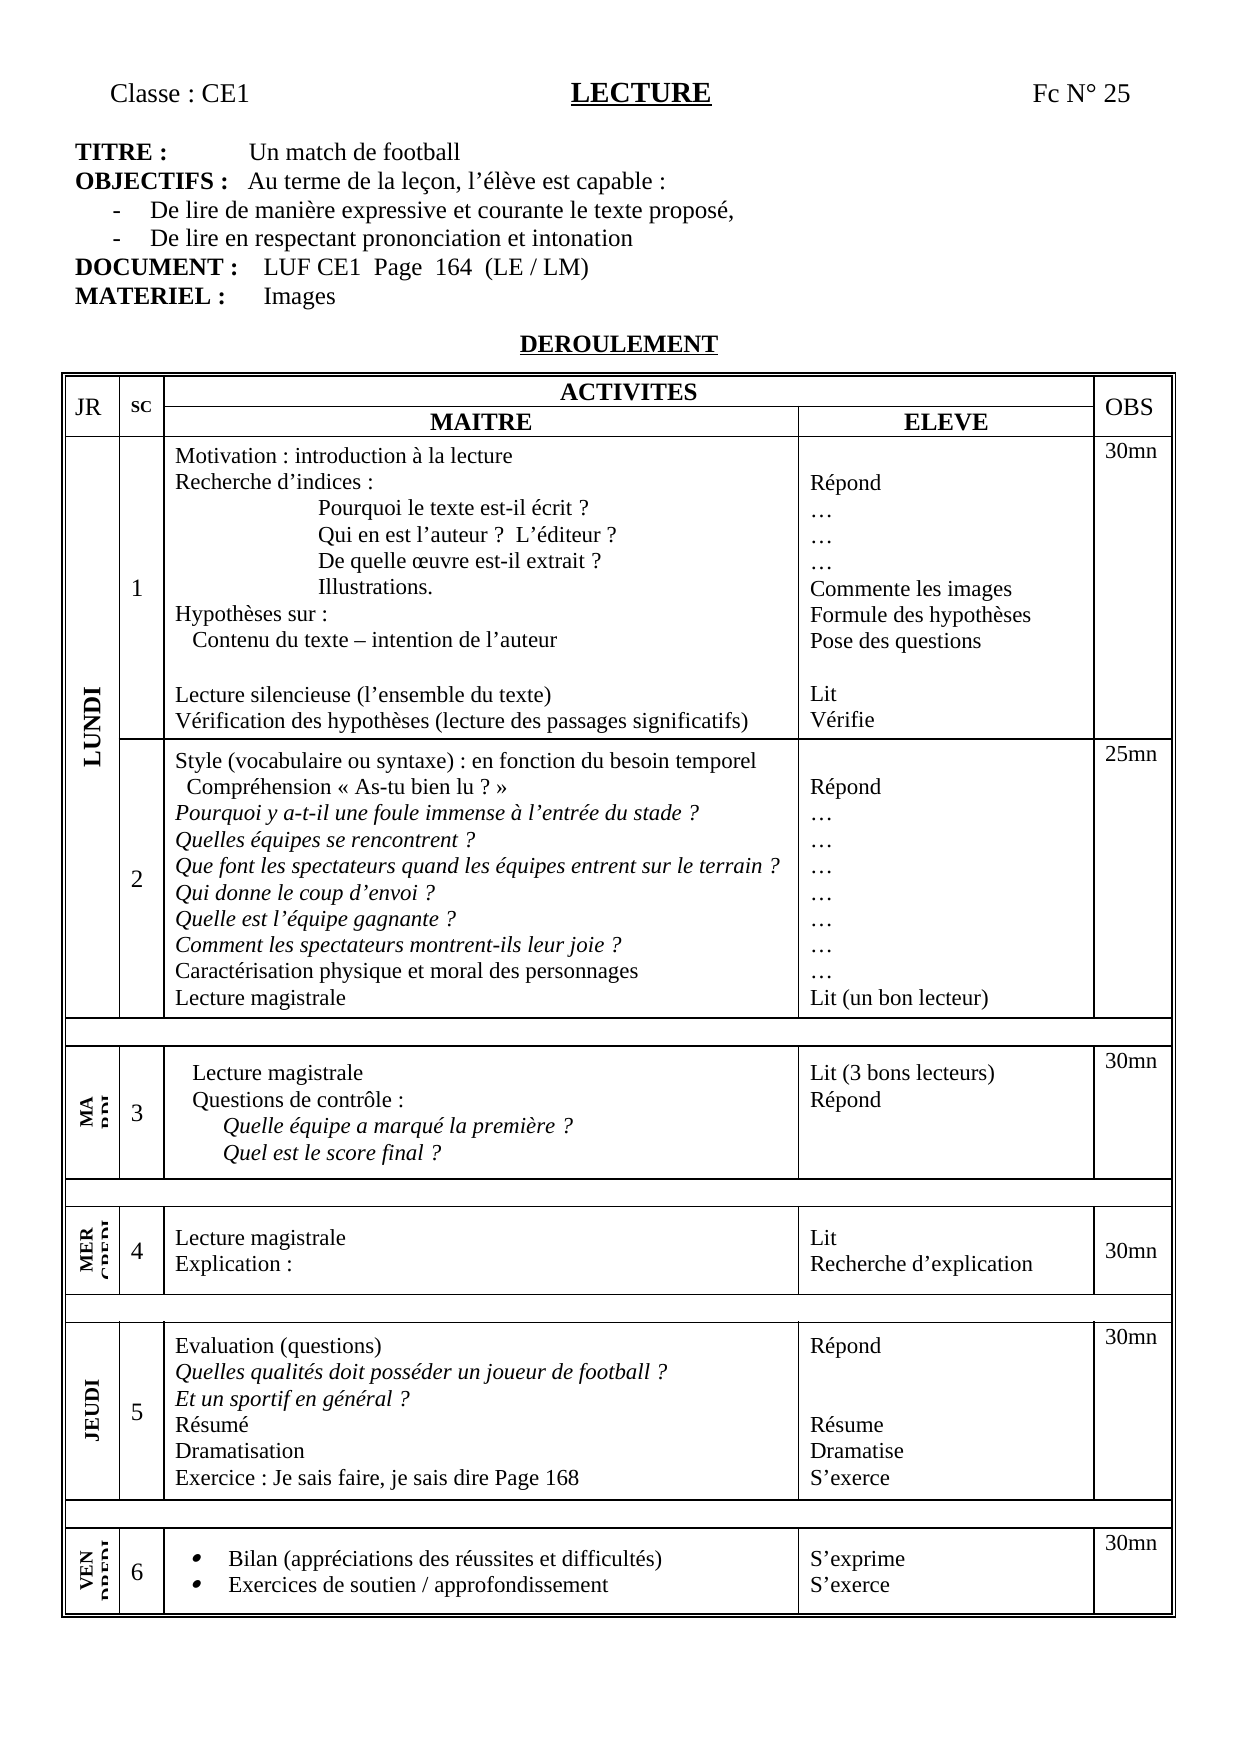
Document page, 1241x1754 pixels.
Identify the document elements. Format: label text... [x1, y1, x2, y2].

table_cell [66, 1501, 1171, 1527]
table_cell Répond Résume Dramatise S’exerce [799, 1323, 1093, 1499]
list De lire en respectant prononciation et intonation [112, 223, 1165, 252]
text DOCUMENT : LUF CE1 Page 164 (LE / LM) [75, 252, 1165, 281]
table_cell 2 [120, 740, 163, 1017]
table_cell Répond … … … Commente les images Formule des hypothèses Pose des questions Lit Vérifie [799, 437, 1093, 738]
table_cell Lecture magistrale Explication : [165, 1207, 798, 1293]
text TITRE : Un match de football [75, 137, 1165, 166]
text DEROULEMENT [75, 329, 1165, 358]
table_cell [66, 1180, 1171, 1206]
table_cell 30mn [1095, 437, 1171, 738]
table_cell 3 [120, 1047, 163, 1178]
table_cell 5 [120, 1323, 163, 1499]
table_cell S’exprime S’exerce [799, 1529, 1093, 1613]
table_cell [66, 1295, 1171, 1321]
table_cell 1 [120, 437, 163, 738]
table_cell ELEVE [799, 407, 1093, 436]
text OBJECTIFS : Au terme de la leçon, l’élève est capable : [75, 166, 1165, 195]
table_cell [66, 1019, 1171, 1045]
table_header OBS [1095, 377, 1171, 436]
text Classe : CE1 LECTURE Fc N° 25 [75, 75, 1165, 108]
table_cell Lecture magistrale Questions de contrôle : Quelle équipe a marqué la première ? Quel est le score final ? [165, 1047, 798, 1178]
table_header SC [120, 377, 163, 436]
table_cell Motivation : introduction à la lecture Recherche d’indices : Pourquoi le texte est-il écrit ? Qui en est l’auteur ? L’éditeur ? De quelle œuvre est-il extrait ? Illustrations. Hypothèses sur : Contenu du texte – intention de l’auteur Lecture silencieuse (l’ensemble du texte) Vérification des hypothèses (lecture des passages significatifs) [165, 437, 798, 738]
table_header ACTIVITES [165, 377, 1093, 406]
table_cell MA RDI [66, 1047, 119, 1178]
table_cell MAITRE [165, 407, 798, 436]
table_cell Bilan (appréciations des réussites et difficultés) Exercices de soutien / approfondissement [165, 1529, 798, 1613]
table_cell 30mn [1095, 1529, 1171, 1613]
table_cell 30mn [1095, 1207, 1171, 1293]
table_cell Evaluation (questions) Quelles qualités doit posséder un joueur de football ? Et un sportif en général ? Résumé Dramatisation Exercice : Je sais faire, je sais dire Page 168 [165, 1323, 798, 1499]
table_cell Répond … … … … … … … Lit (un bon lecteur) [799, 740, 1093, 1017]
table_cell Lit (3 bons lecteurs) Répond [799, 1047, 1093, 1178]
text MATERIEL : Images [75, 281, 1165, 310]
table_cell VEN DREDI [66, 1529, 119, 1613]
table_cell MER CREDI [66, 1207, 119, 1293]
table_cell JEUDI [66, 1323, 119, 1499]
table_cell Style (vocabulaire ou syntaxe) : en fonction du besoin temporel Compréhension « As-tu bien lu ? » Pourquoi y a-t-il une foule immense à l’entrée du stade ? Quelles équipes se rencontrent ? Que font les spectateurs quand les équipes entrent sur le terrain ? Qui donne le coup d’envoi ? Quelle est l’équipe gagnante ? Comment les spectateurs montrent-ils leur joie ? Caractérisation physique et moral des personnages Lecture magistrale [165, 740, 798, 1017]
table_cell 25mn [1095, 740, 1171, 1017]
table_cell LUNDI [66, 437, 119, 1017]
table_cell Lit Recherche d’explication [799, 1207, 1093, 1293]
table_header JR [66, 377, 119, 436]
table_cell 30mn [1095, 1047, 1171, 1178]
list De lire de manière expressive et courante le texte proposé, [112, 195, 1165, 223]
table_cell 30mn [1095, 1323, 1171, 1499]
table_cell 6 [120, 1529, 163, 1613]
table_cell 4 [120, 1207, 163, 1293]
